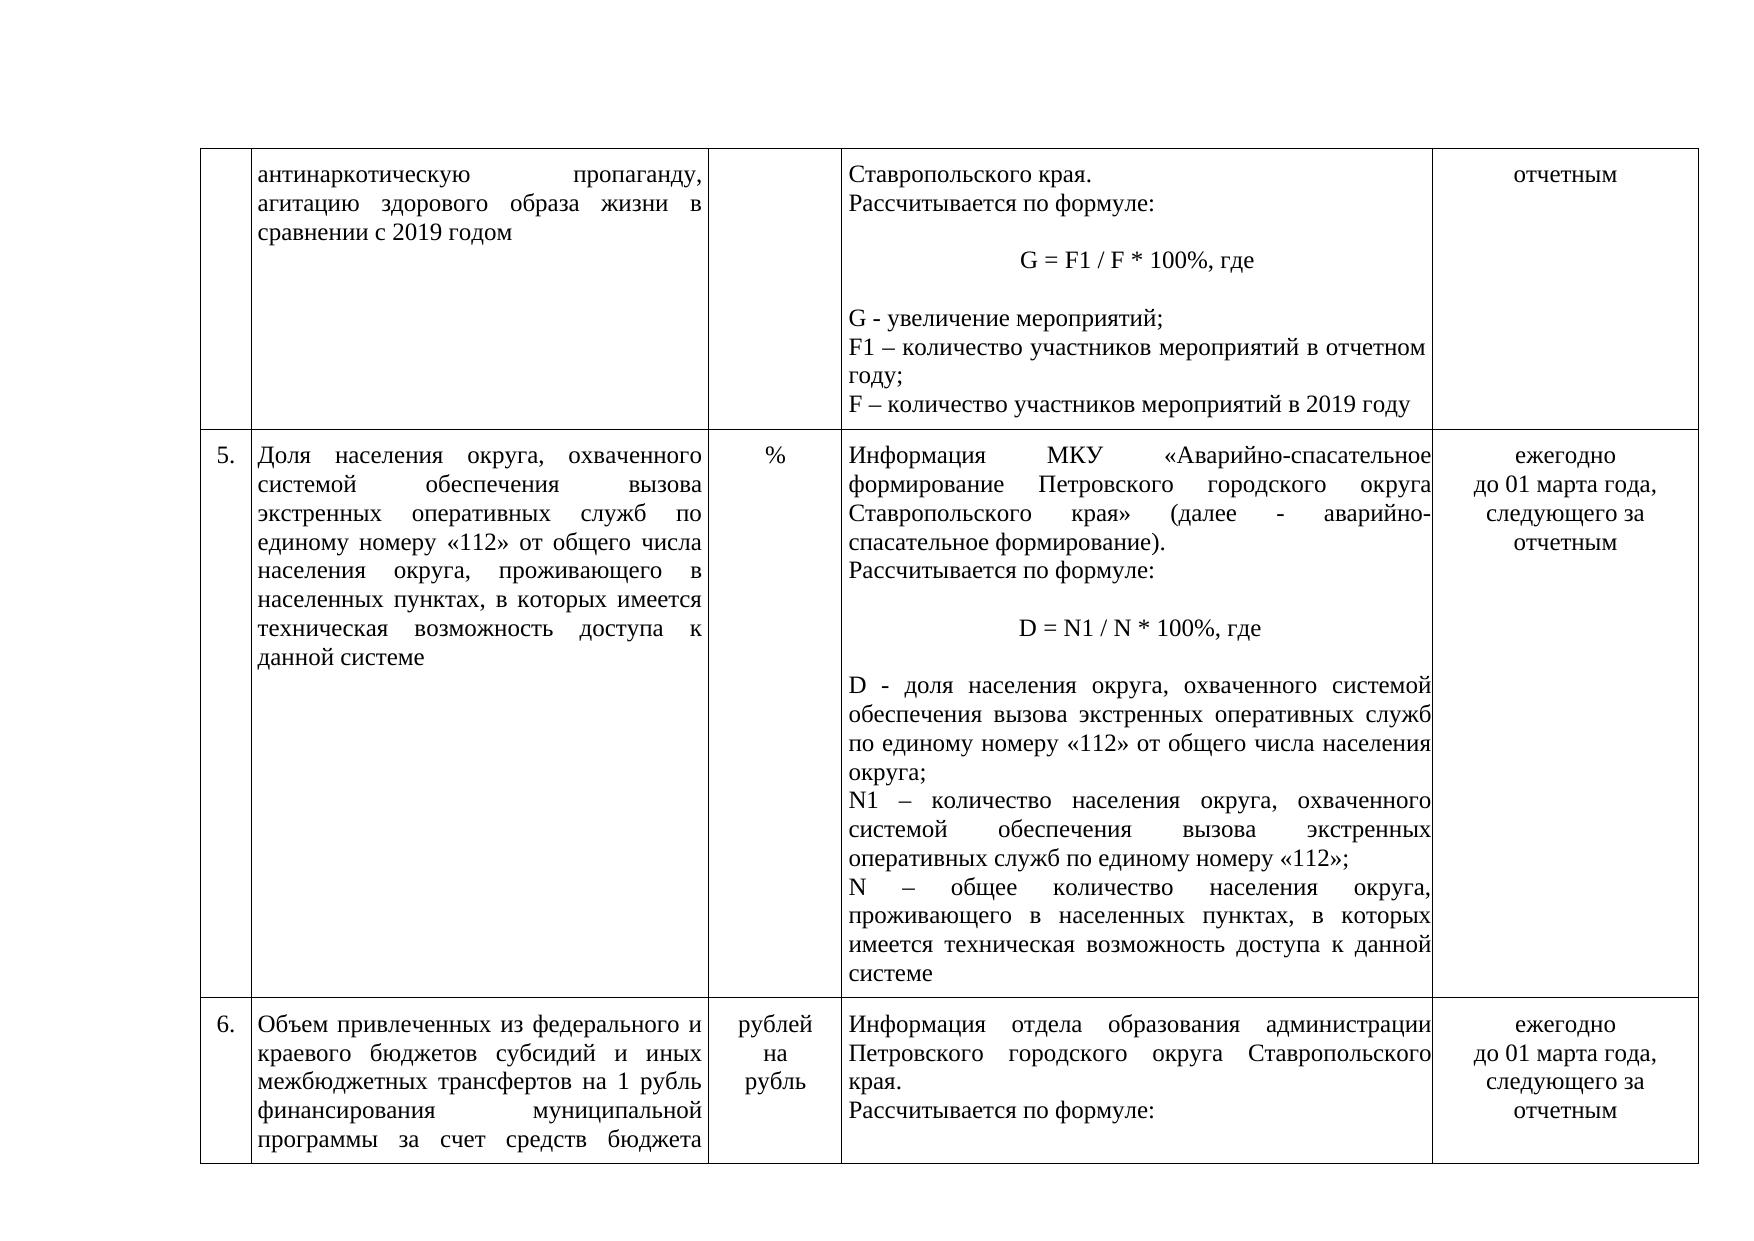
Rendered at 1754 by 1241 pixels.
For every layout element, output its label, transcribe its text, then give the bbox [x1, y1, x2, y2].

table_cell Информация МКУ «Аварийно-спасательное формирование Петровского городского округа Ставропольского края» (далее - аварийно-спасательное формирование). Рассчитывается по формуле: D = N1 / N * 100%, где D - доля населения округа, охваченного системой обеспечения вызова экстренных оперативных служб по единому номеру «112» от общего числа населения округа; N1 – количество населения округа, охваченного системой обеспечения вызова экстренных оперативных служб по единому номеру «112»; N – общее количество населения округа, проживающего в населенных пунктах, в которых имеется техническая возможность доступа к данной системе [842, 430, 1432, 997]
table_cell 5. [201, 430, 251, 997]
table_cell % [709, 430, 841, 997]
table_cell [842, 998, 1432, 1163]
table_cell рублей на рубль [709, 998, 841, 1163]
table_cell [1433, 149, 1698, 429]
table_cell % [709, 149, 841, 429]
table_cell ежегодно до 01 марта года, следующего за отчетным [1433, 430, 1698, 997]
table_cell 6. [201, 998, 251, 1163]
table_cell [252, 149, 708, 429]
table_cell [842, 149, 1432, 429]
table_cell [1433, 998, 1698, 1163]
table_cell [252, 998, 708, 1163]
table_cell Доля населения округа, охваченного системой обеспечения вызова экстренных оперативных служб по единому номеру «112» от общего числа населения округа, проживающего в населенных пунктах, в которых имеется техническая возможность доступа к данной системе [252, 430, 708, 997]
table_cell 4. [201, 149, 251, 429]
